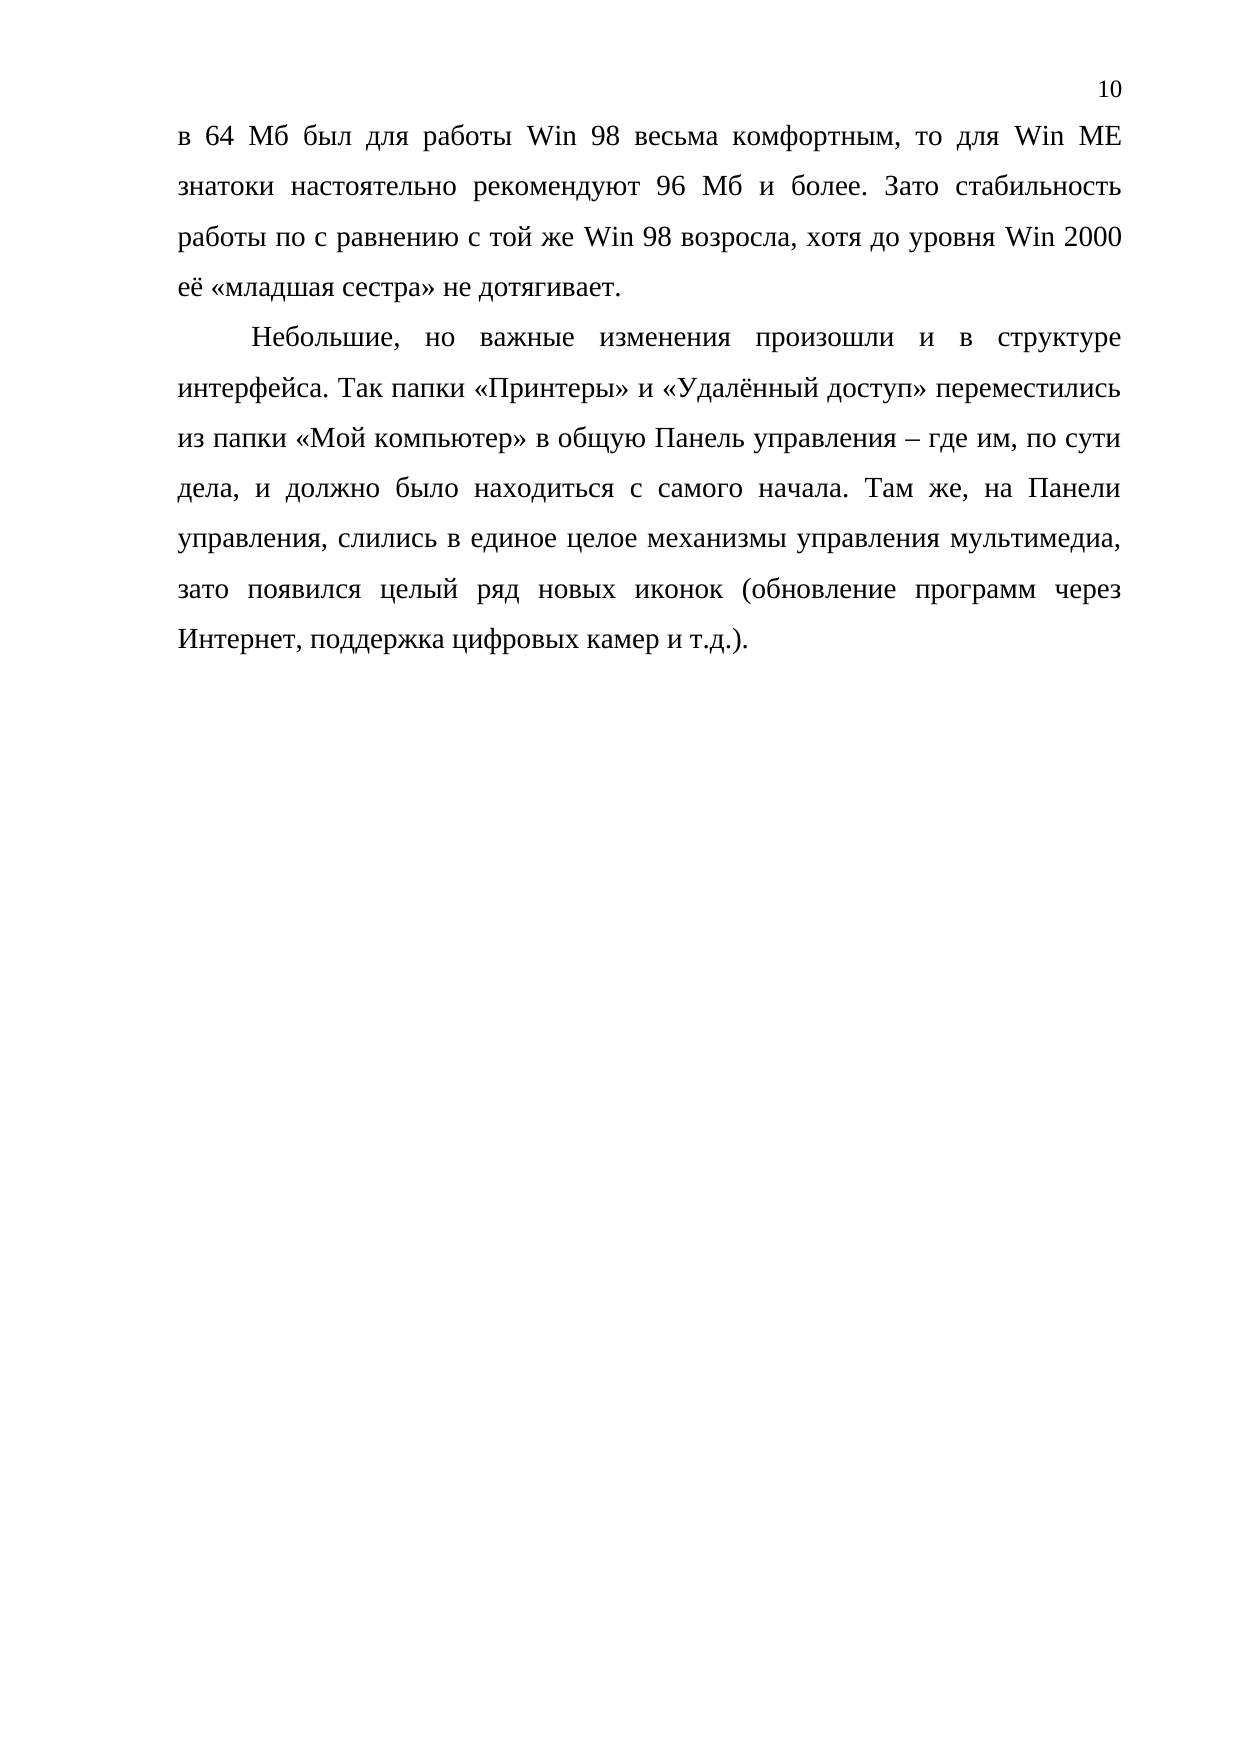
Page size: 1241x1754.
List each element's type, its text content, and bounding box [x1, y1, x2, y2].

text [177, 118, 1122, 303]
text Небольшие, но важные изменения произошли и в структуре интерфейса. Так папки «Принтеры» и «Удалённый доступ» переместились из папки «Мой компьютер» в общую Панель управления – где им, по сути дела, и должно было находиться с самого начала. Там же, на Панели управления, слились в единое целое механизмы управления мультимедиа, зато появился целый ряд новых иконок (обновление программ через Интернет, поддержка цифровых камер и т.д.). [177, 319, 1122, 655]
